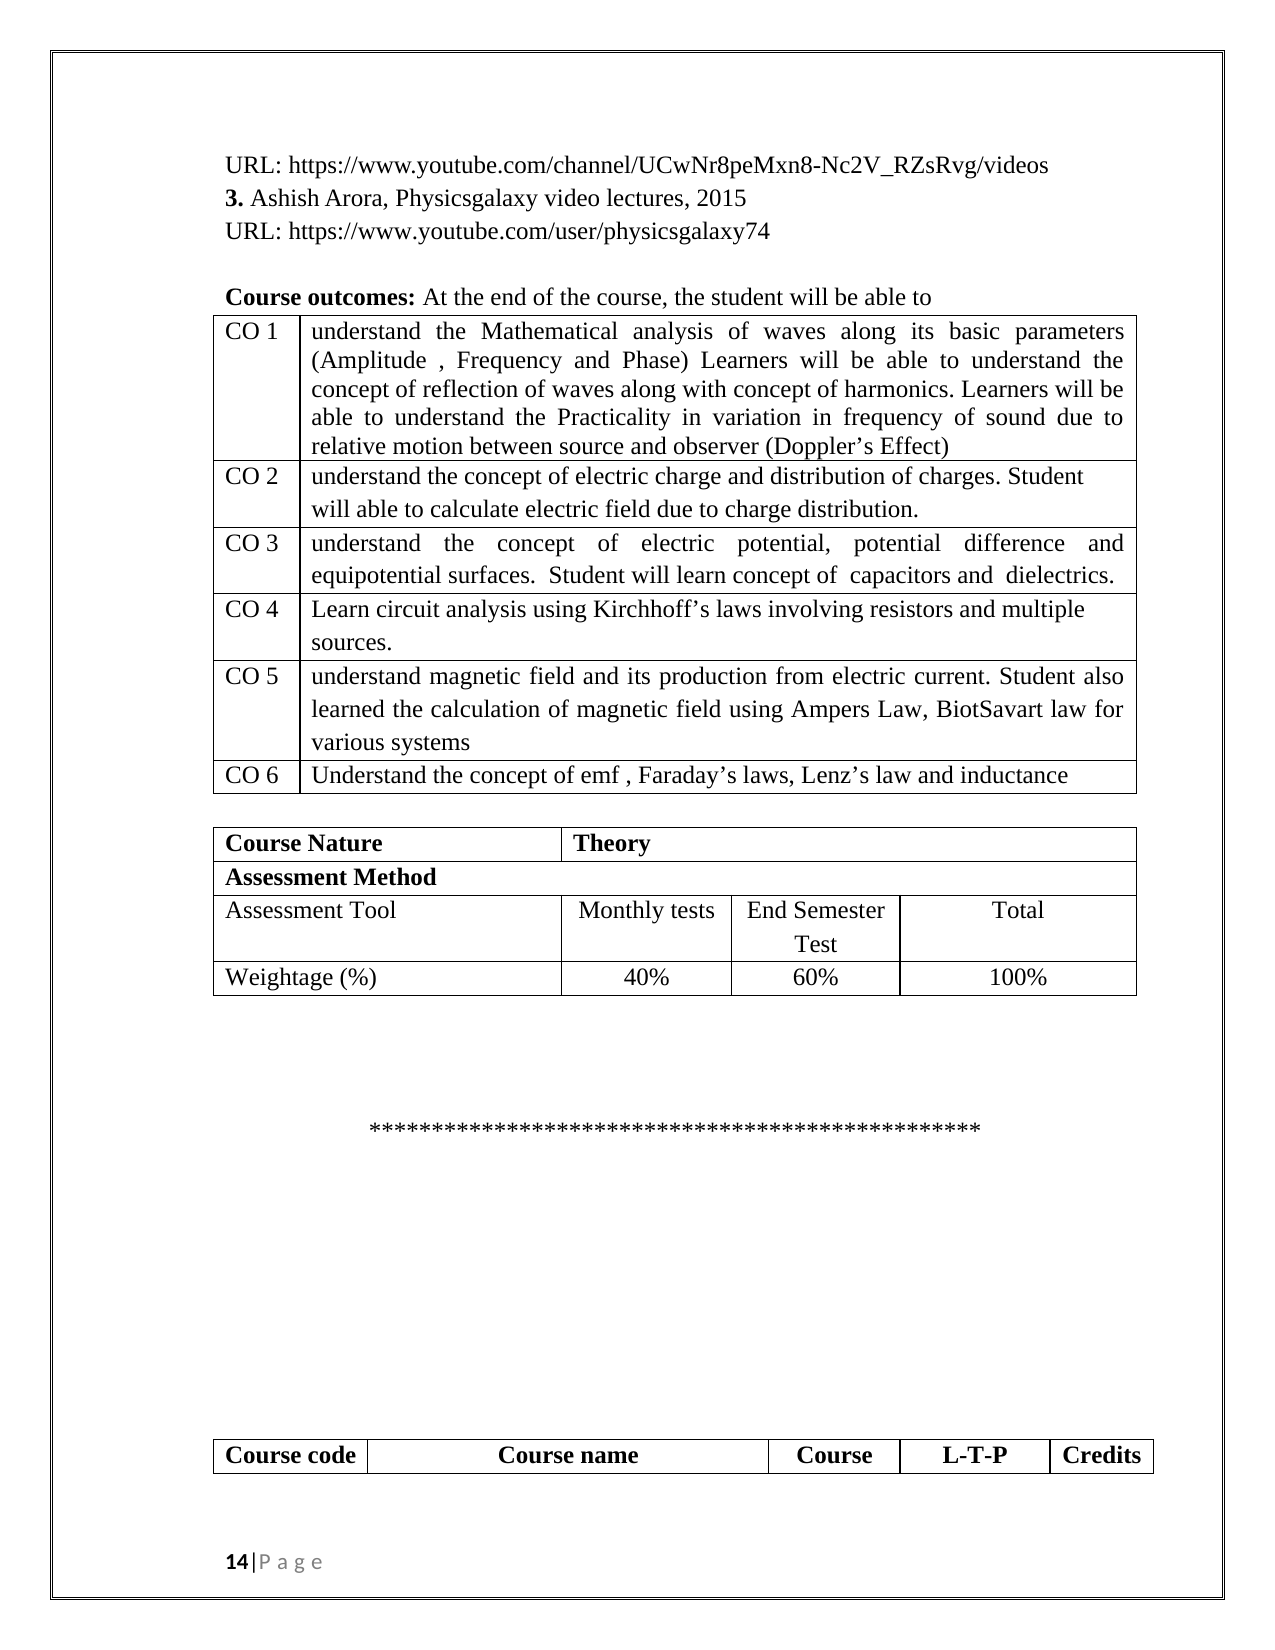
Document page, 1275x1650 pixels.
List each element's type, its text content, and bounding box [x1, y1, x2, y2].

table_cell understand the concept of electric charge and distribution of charges. Student will able to calculate electric field due to charge distribution. [301, 461, 1136, 527]
table_cell CO 2 [214, 461, 299, 527]
text Course outcomes: At the end of the course, the student will be able to [225, 282, 1125, 311]
table_cell understand the concept of electric potential, potential difference and equipotential surfaces. Student will learn concept of capacitors and dielectrics. [301, 528, 1136, 593]
table_header CO 1 [214, 316, 299, 460]
table_cell Understand the concept of emf , Faraday’s laws, Lenz’s law and inductance [301, 761, 1136, 793]
table_header Course Nature [214, 828, 561, 861]
table_cell CO 6 [214, 761, 299, 793]
table_cell CO 3 [214, 528, 299, 593]
table_cell Monthly tests [562, 896, 731, 961]
table_cell 60% [732, 962, 899, 995]
table_cell 40% [562, 962, 731, 995]
table_cell 100% [901, 962, 1136, 995]
table_header Course name [368, 1440, 768, 1473]
table_header Theory [562, 828, 1136, 861]
table_cell understand magnetic field and its production from electric current. Student also learned the calculation of magnetic field using Ampers Law, BiotSavart law for various systems [301, 661, 1136, 759]
table_cell Learn circuit analysis using Kirchhoff’s laws involving resistors and multiple sources. [301, 594, 1136, 660]
subtitle 3. Ashish Arora, Physicsgalaxy video lectures, 2015 [225, 183, 1125, 212]
table_header understand the Mathematical analysis of waves along its basic parameters (Amplitude , Frequency and Phase) Learners will be able to understand the concept of reflection of waves along with concept of harmonics. Learners will be able to understand the Practicality in variation in frequency of sound due to relative motion between source and observer (Doppler’s Effect) [301, 316, 1136, 460]
text URL: https://www.youtube.com/user/physicsgalaxy74 [225, 216, 1125, 245]
table_cell Assessment Method [214, 862, 1136, 894]
subtitle URL: https://www.youtube.com/channel/UCwNr8peMxn8-Nc2V_RZsRvg/videos [225, 150, 1125, 179]
table_header L-T-P [901, 1440, 1049, 1473]
table_cell Weightage (%) [214, 962, 561, 995]
table_header Course code [214, 1440, 367, 1473]
table_header Credits [1051, 1440, 1153, 1473]
table_cell CO 4 [214, 594, 299, 660]
table_cell End Semester Test [732, 896, 899, 961]
text ************************************************* [225, 1116, 1125, 1144]
table_cell Assessment Tool [214, 896, 561, 961]
table_header Course Category [769, 1440, 899, 1473]
table_cell CO 5 [214, 661, 299, 759]
table_cell Total [901, 896, 1136, 961]
